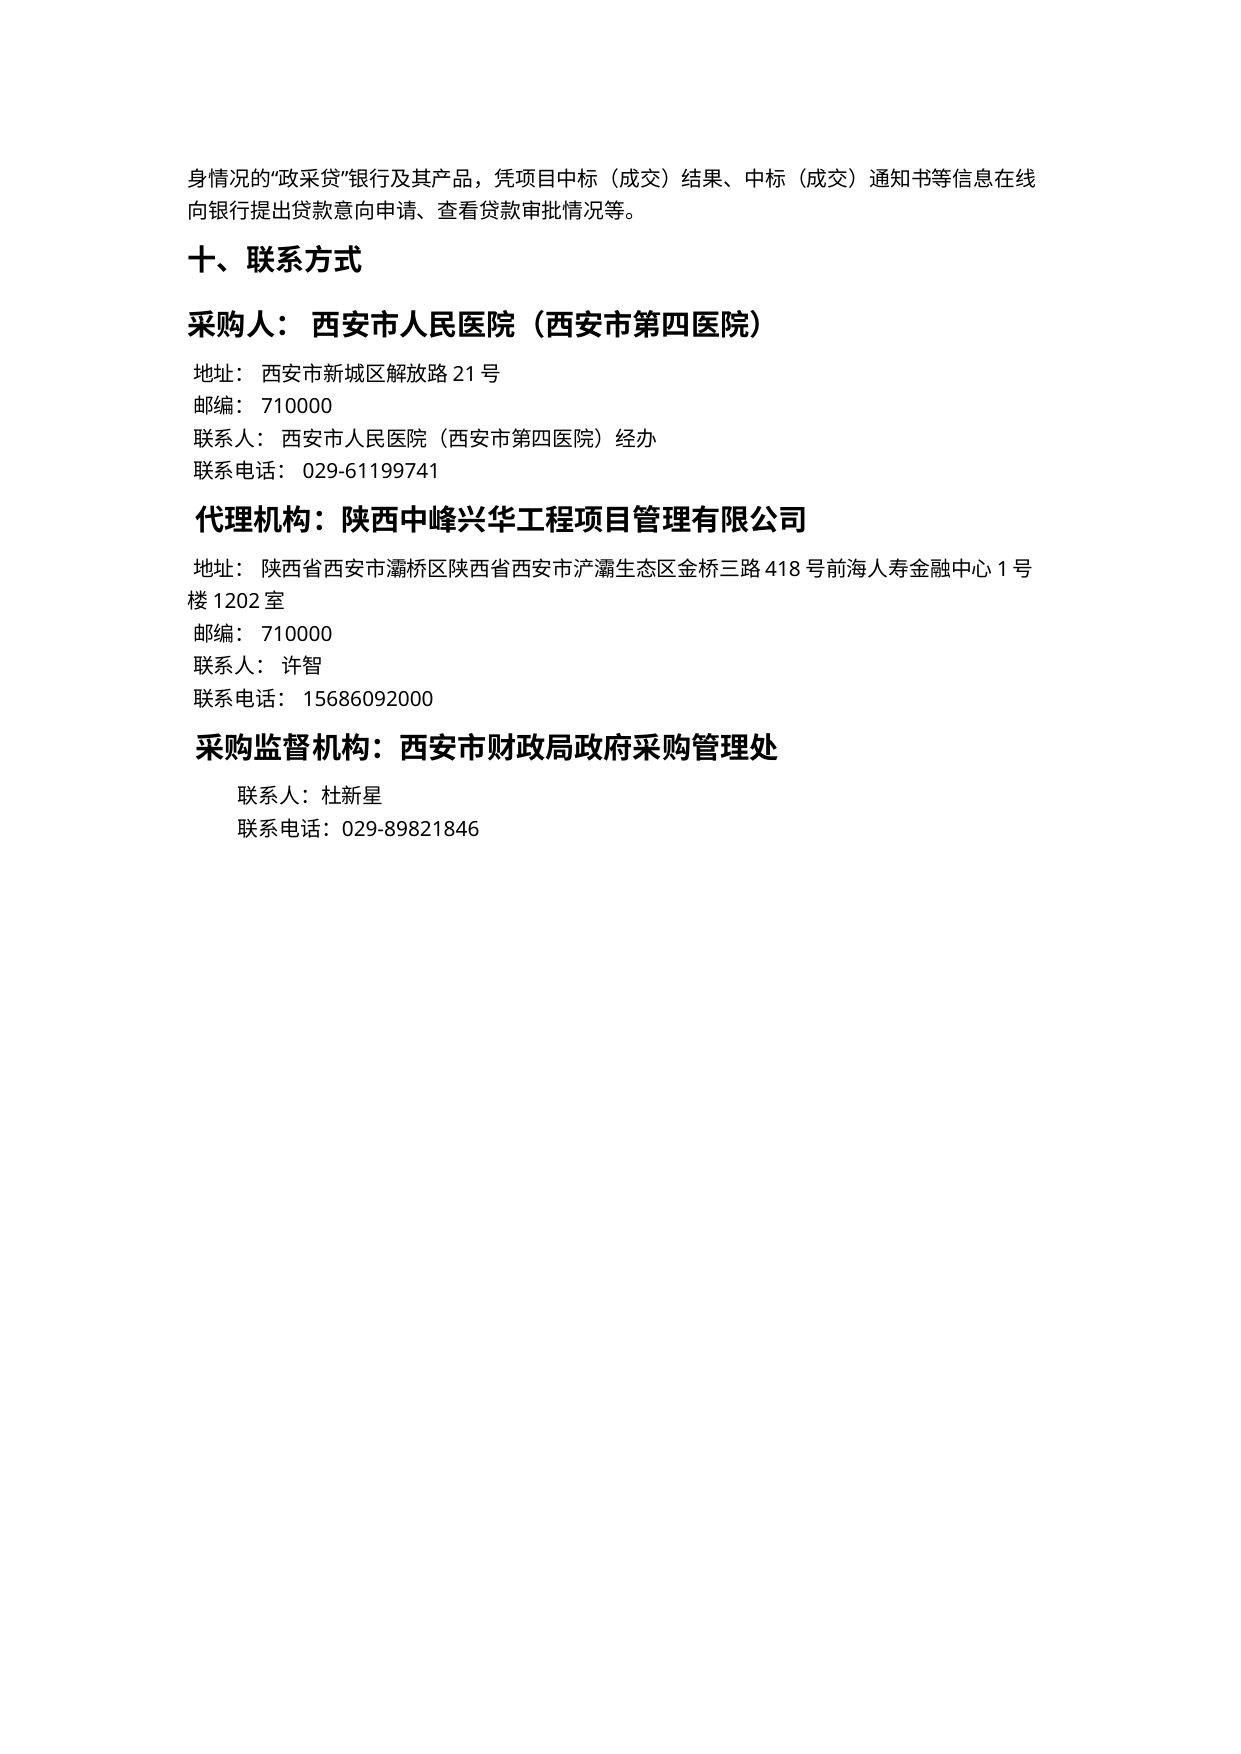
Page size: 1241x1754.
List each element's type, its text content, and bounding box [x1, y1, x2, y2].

text 联系人：杜新星 [187, 779, 1053, 812]
text 邮编： 710000 [187, 389, 1053, 422]
text 代理机构：陕西中峰兴华工程项目管理有限公司 [187, 487, 1053, 552]
text 联系电话： 029-61199741 [187, 454, 1053, 487]
text 联系人： 许智 [187, 649, 1053, 682]
text 地址： 西安市新城区解放路21号 [187, 357, 1053, 389]
text 联系电话： 15686092000 [187, 682, 1053, 714]
text 十、联系方式 [187, 227, 1053, 292]
text 地址： 陕西省西安市灞桥区陕西省西安市浐灞生态区金桥三路418号前海人寿金融中心1号楼1202室 [187, 552, 1053, 617]
text 采购监督机构：西安市财政局政府采购管理处 [187, 714, 1053, 779]
text 采购人： 西安市人民医院（西安市第四医院） [187, 292, 1053, 357]
text 邮编： 710000 [187, 617, 1053, 649]
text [187, 162, 1053, 227]
text 联系人： 西安市人民医院（西安市第四医院）经办 [187, 422, 1053, 454]
text 联系电话：029-89821846 [187, 812, 1053, 844]
